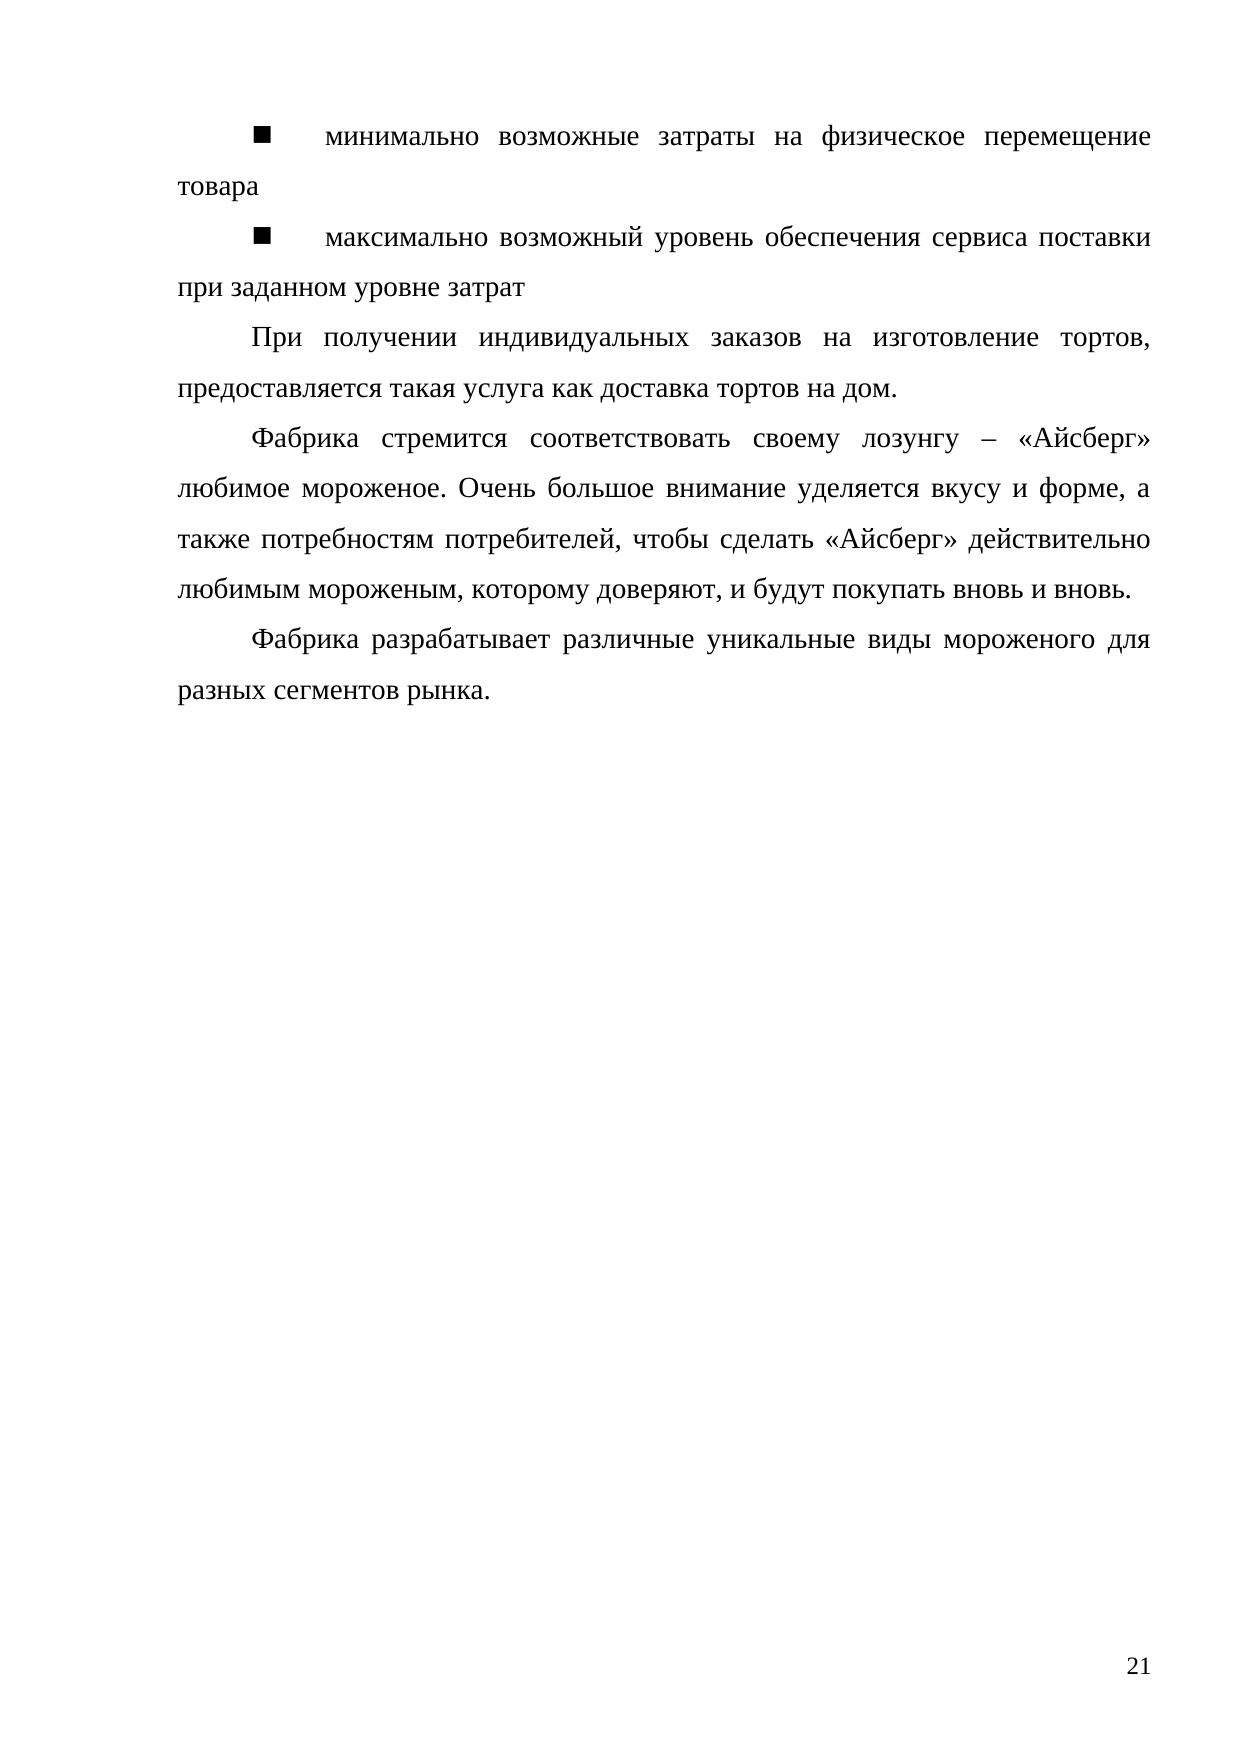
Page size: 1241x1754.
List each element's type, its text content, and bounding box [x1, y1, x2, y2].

list минимально возможные затраты на физическое перемещение товара [177, 118, 1152, 202]
text Фабрика стремится соответствовать своему лозунгу – «Айсберг» любимое мороженое. Очень большое внимание уделяется вкусу и форме, а также потребностям потребителей, чтобы сделать «Айсберг» действительно любимым мороженым, которому доверяют, и будут покупать вновь и вновь. [177, 420, 1152, 605]
text При получении индивидуальных заказов на изготовление тортов, предоставляется такая услуга как доставка тортов на дом. [177, 319, 1152, 403]
list максимально возможный уровень обеспечения сервиса поставки при заданном уровне затрат [177, 219, 1152, 303]
text Фабрика разрабатывает различные уникальные виды мороженого для разных сегментов рынка. [177, 621, 1152, 705]
